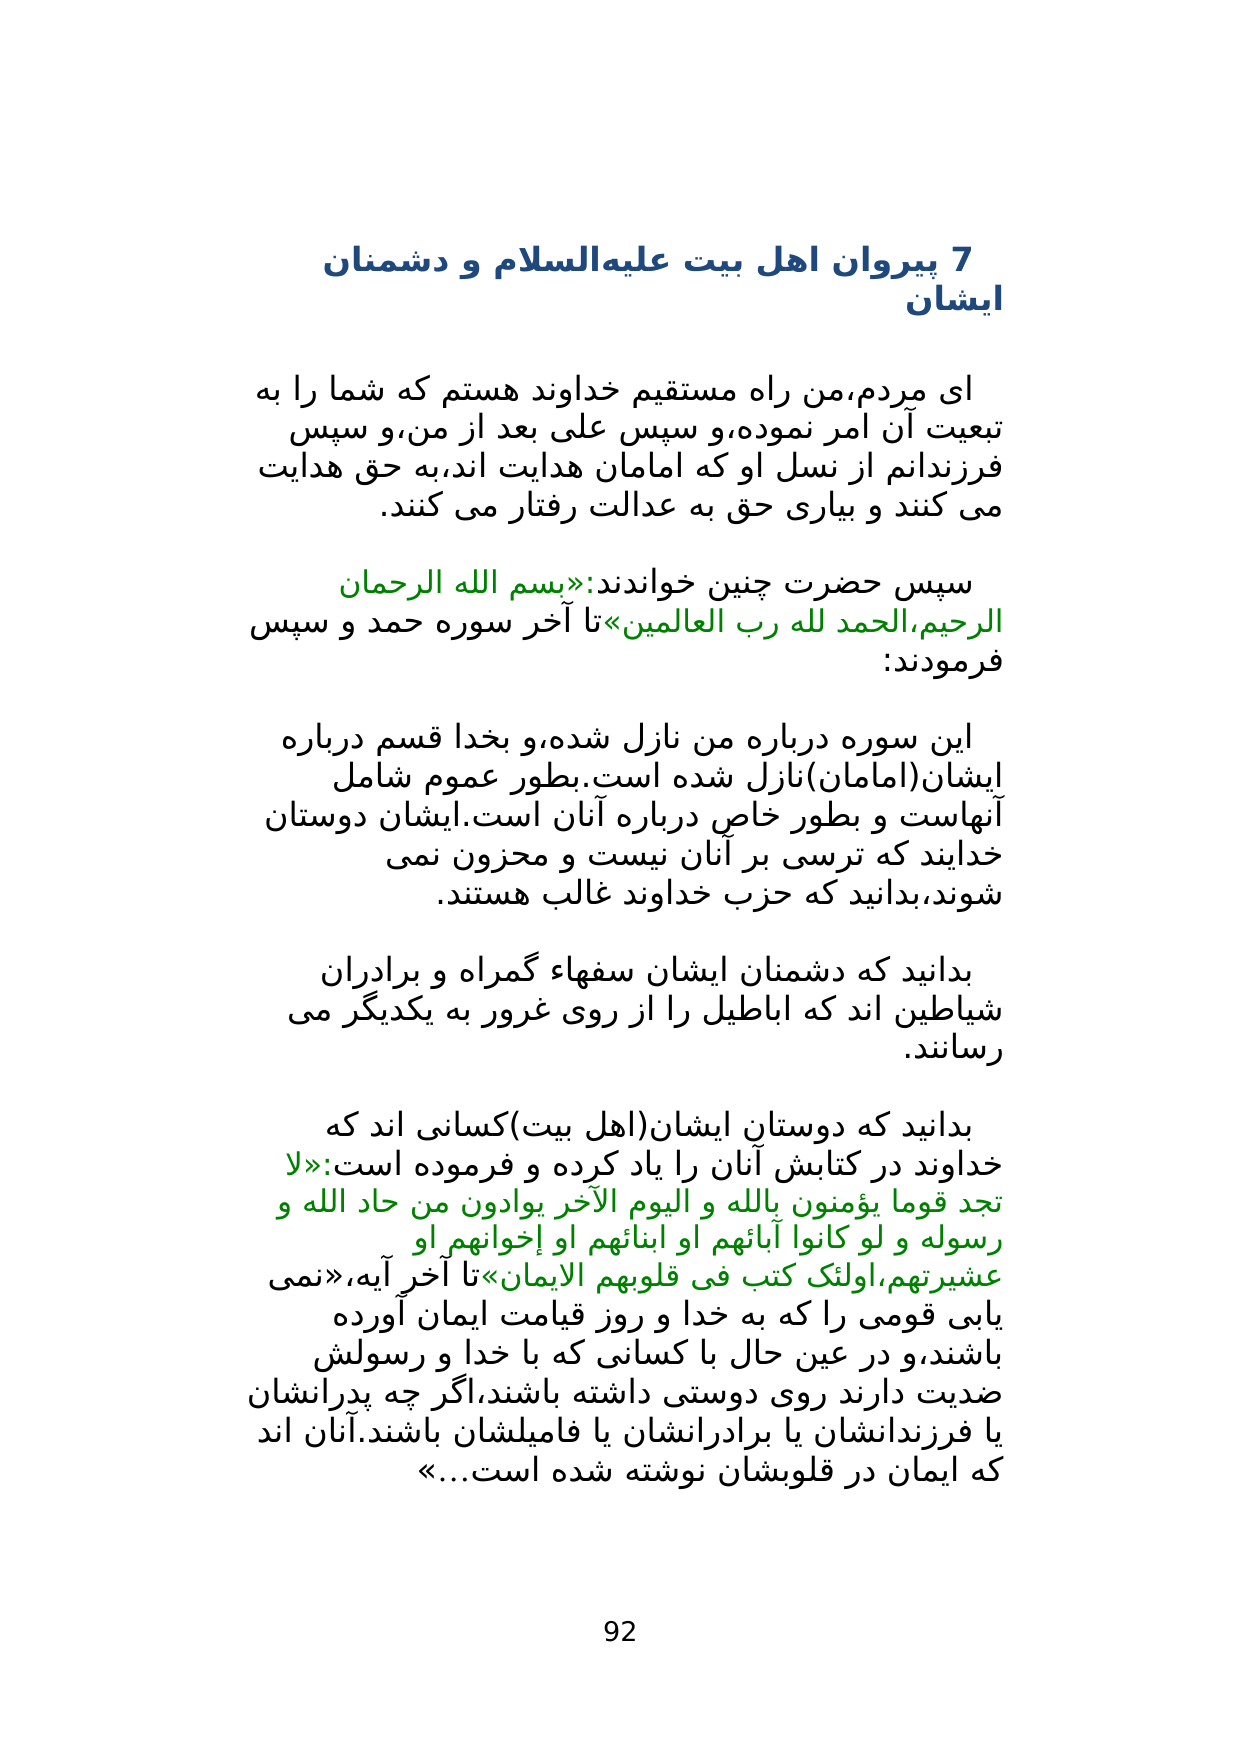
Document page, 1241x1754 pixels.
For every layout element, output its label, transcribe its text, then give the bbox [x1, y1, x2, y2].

text سپس حضرت چنین خواندند:«بسم الله الرحمان الرحیم،الحمد لله رب العالمین»تا آخر سوره حمد و سپس فرمودند: [236, 563, 1004, 679]
text ای مردم،من راه مستقیم خداوند هستم که شما را به تبعیت آن امر نموده،و سپس علی بعد از من،و سپس فرزندانم از نسل او که امامان هدایت اند،به حق هدایت می کنند و بیاری حق به عدالت رفتار می کنند. [236, 369, 1004, 524]
text این سوره درباره من نازل شده،و بخدا قسم درباره ایشان(امامان)نازل شده است.بطور عموم شامل آنهاست و بطور خاص درباره آنان است.ایشان دوستان خدایند که ترسی بر آنان نیست و محزون نمی شوند،بدانید که حزب خداوند غالب هستند. [236, 718, 1004, 912]
text بدانید که دوستان ایشان(اهل بیت)کسانی اند که خداوند در کتابش آنان را یاد کرده و فرموده است:«لا تجد قوما یؤمنون بالله و الیوم الآخر یوادون من حاد الله و رسوله و لو کانوا آبائهم او ابنائهم او إخوانهم او عشیرتهم،اولئک کتب فی قلوبهم الایمان»تا آخر آیه،«نمی یابی قومی را که به خدا و روز قیامت ایمان آورده باشند،و در عین حال با کسانی که با خدا و رسولش ضدیت دارند روی دوستی داشته باشند،اگر چه پدرانشان یا فرزندانشان یا برادرانشان یا فامیلشان باشند.آنان اند که ایمان در قلوبشان نوشته شده است…» [236, 1105, 1004, 1489]
subtitle 7 پیروان اهل بیت عليه‌السلام و دشمنان ایشان [236, 241, 1004, 318]
text بدانید که دشمنان ایشان سفهاء گمراه و برادران شیاطین اند که اباطیل را از روی غرور به یکدیگر می رسانند. [236, 950, 1004, 1067]
